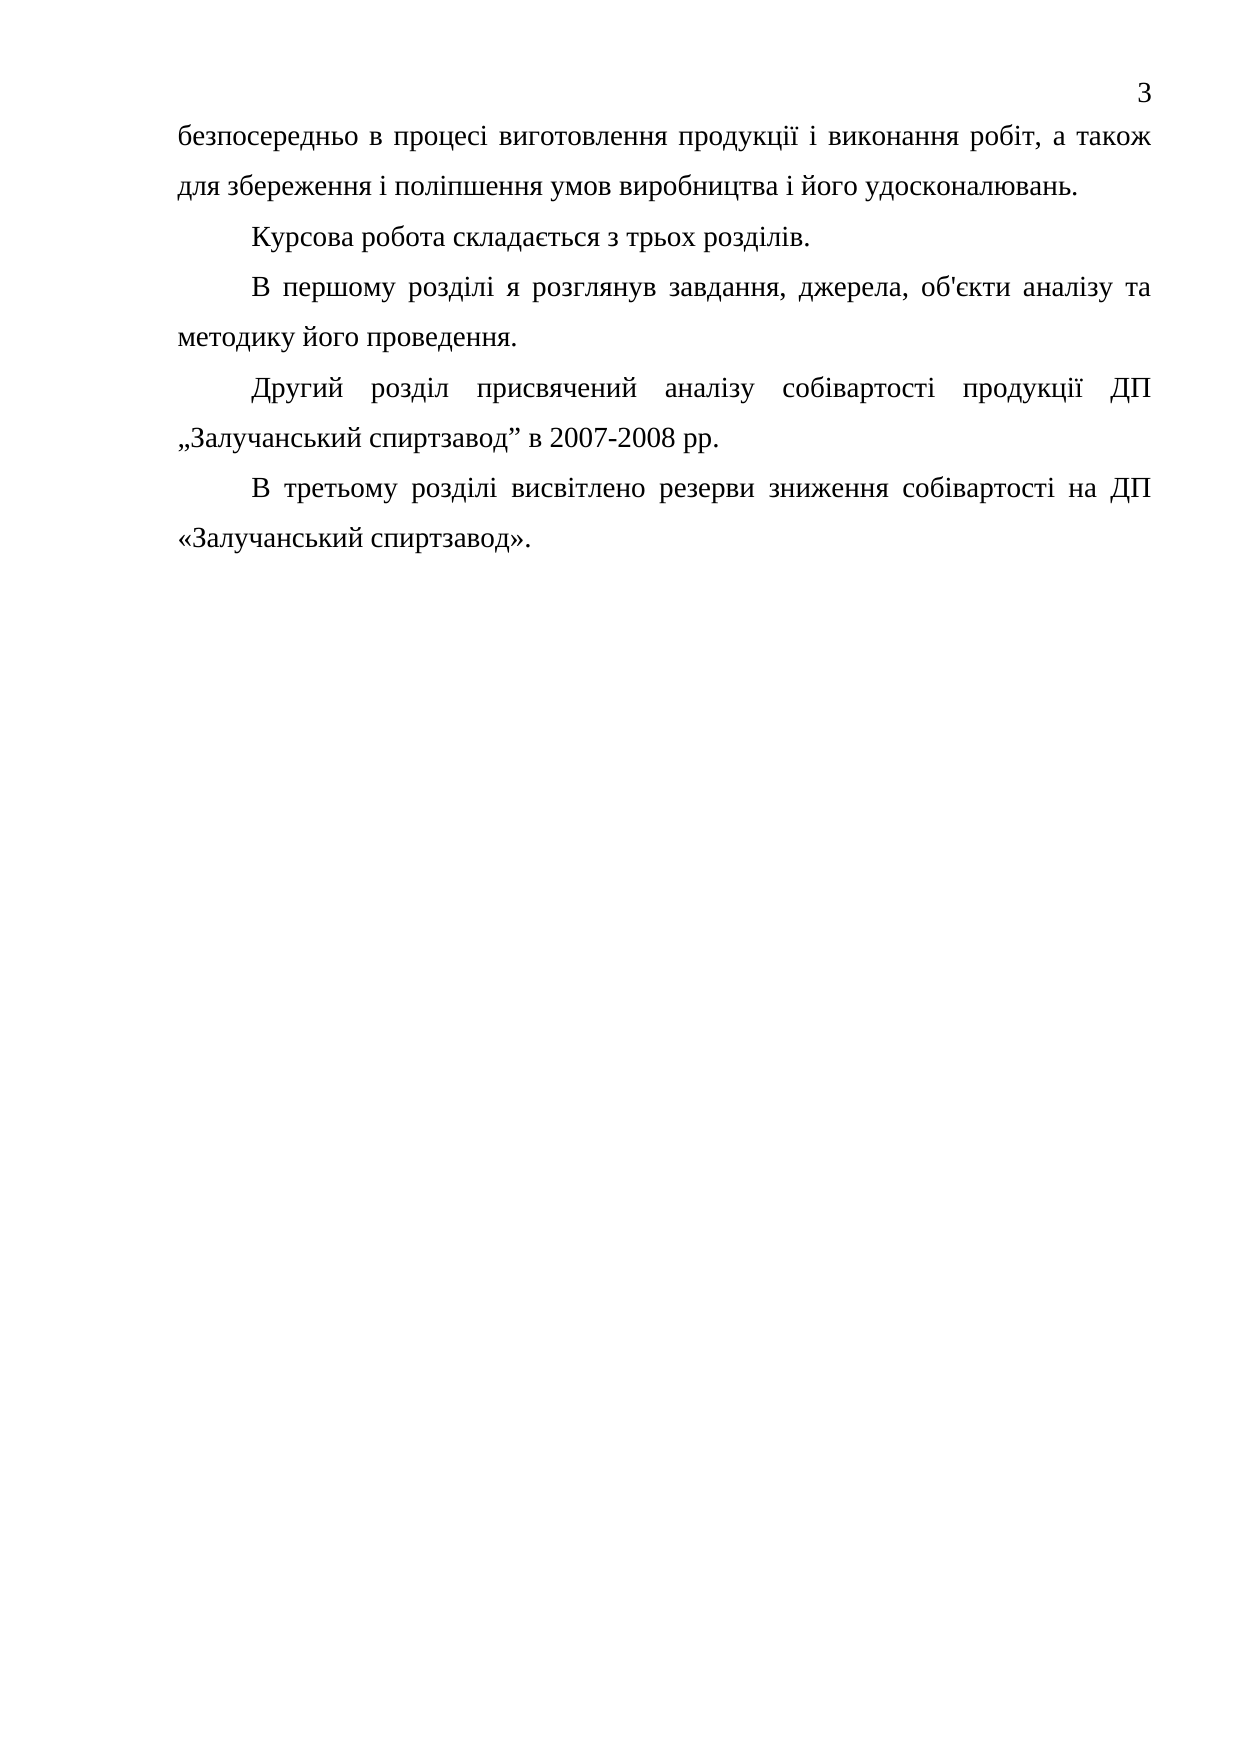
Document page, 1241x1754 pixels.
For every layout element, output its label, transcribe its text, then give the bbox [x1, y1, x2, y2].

text В третьому розділі висвітлено резерви зниження собівартості на ДП «Залучанський спиртзавод». [177, 470, 1152, 554]
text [177, 118, 1152, 202]
text Другий розділ присвячений аналізу собівартості продукції ДП „Залучанський спиртзавод” в 2007-2008 рр. [177, 370, 1152, 453]
text Курсова робота складається з трьох розділів. [177, 219, 1152, 252]
text В першому розділі я розглянув завдання, джерела, об'єкти аналізу та методику його проведення. [177, 269, 1152, 353]
